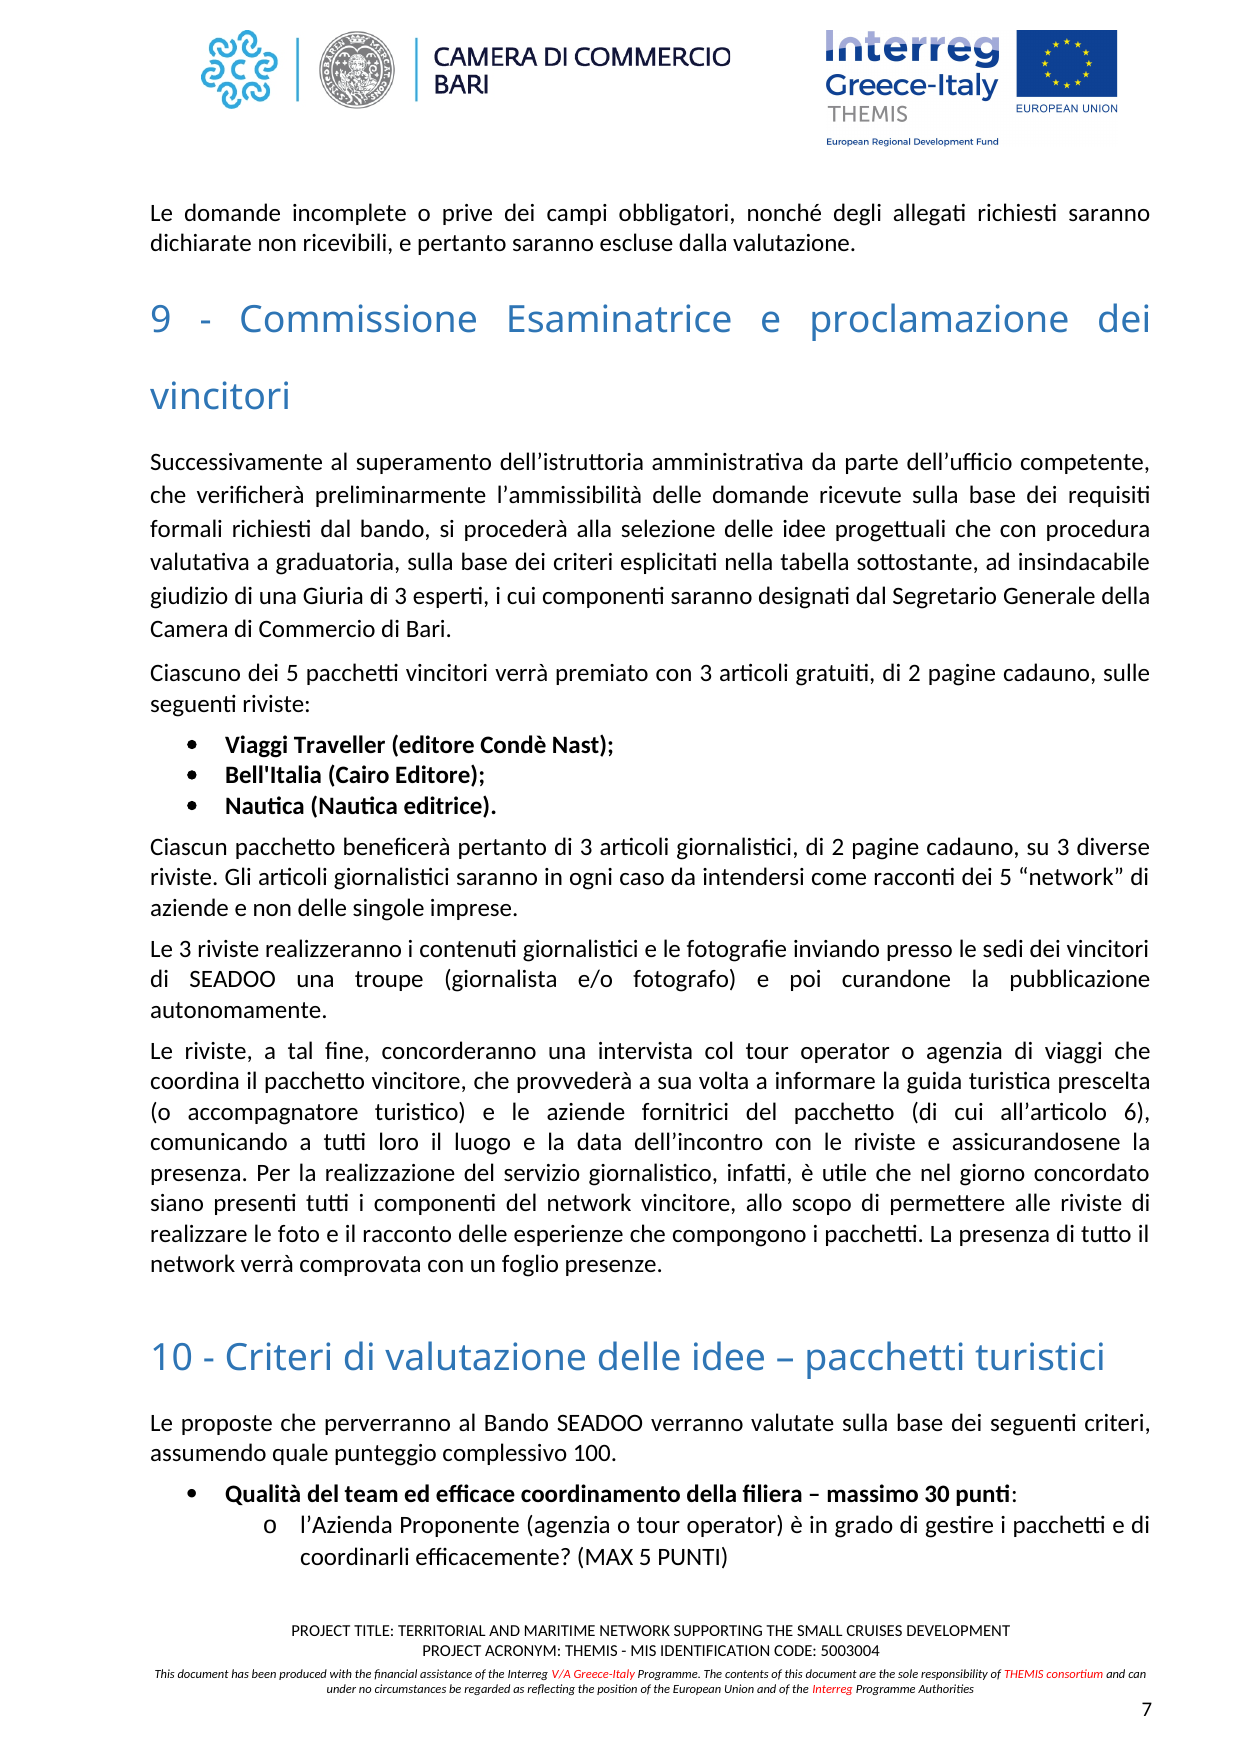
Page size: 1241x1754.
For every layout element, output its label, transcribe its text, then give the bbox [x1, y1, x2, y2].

list Bell'Italia (Cairo Editore); [187, 759, 1152, 790]
picture [826, 30, 1118, 147]
list Qualità del team ed efficace coordinamento della filiera – massimo 30 punti: [187, 1478, 1152, 1509]
text Successivamente al superamento dell’istruttoria amministrativa da parte dell’ufficio competente, che verificherà preliminarmente l’ammissibilità delle domande ricevute sulla base dei requisiti formali richiesti dal bando, si procederà alla selezione delle idee progettuali che con procedura valutativa a graduatoria, sulla base dei criteri esplicitati nella tabella sottostante, ad insindacabile giudizio di una Giuria di 3 esperti, i cui componenti saranno designati dal Segretario Generale della Camera di Commercio di Bari. [150, 446, 1152, 644]
subtitle 10 - Criteri di valutazione delle idee – pacchetti turistici [150, 1330, 1152, 1381]
subtitle 9 - Commissione Esaminatrice e proclamazione dei vincitori [150, 293, 1152, 420]
text Ciascun pacchetto beneficerà pertanto di 3 articoli giornalistici, di 2 pagine cadauno, su 3 diverse riviste. Gli articoli giornalistici saranno in ogni caso da intendersi come racconti dei 5 “network” di aziende e non delle singole imprese. [150, 831, 1152, 922]
text Le proposte che perverranno al Bando SEADOO verranno valutate sulla base dei seguenti criteri, assumendo quale punteggio complessivo 100. [150, 1407, 1152, 1468]
text Le domande incomplete o prive dei campi obbligatori, nonché degli allegati richiesti saranno dichiarate non ricevibili, e pertanto saranno escluse dalla valutazione. [150, 197, 1152, 258]
text Le 3 riviste realizzeranno i contenuti giornalistici e le fotografie inviando presso le sedi dei vincitori di SEADOO una troupe (giornalista e/o fotografo) e poi curandone la pubblicazione autonomamente. [150, 933, 1152, 1024]
list Viaggi Traveller (editore Condè Nast); [187, 729, 1152, 759]
text Ciascuno dei 5 pacchetti vincitori verrà premiato con 3 articoli gratuiti, di 2 pagine cadauno, sulle seguenti riviste: [150, 657, 1152, 718]
list l’Azienda Proponente (agenzia o tour operator) è in grado di gestire i pacchetti e di coordinarli efficacemente? (MAX 5 PUNTI) [262, 1509, 1152, 1571]
text Le riviste, a tal fine, concorderanno una intervista col tour operator o agenzia di viaggi che coordina il pacchetto vincitore, che provvederà a sua volta a informare la guida turistica prescelta (o accompagnatore turistico) e le aziende fornitrici del pacchetto (di cui all’articolo 6), comunicando a tutti loro il luogo e la data dell’incontro con le riviste e assicurandosene la presenza. Per la realizzazione del servizio giornalistico, infatti, è utile che nel giorno concordato siano presenti tutti i componenti del network vincitore, allo scopo di permettere alle riviste di realizzare le foto e il racconto delle esperienze che compongono i pacchetti. La presenza di tutto il network verrà comprovata con un foglio presenze. [150, 1035, 1152, 1279]
picture [201, 30, 731, 109]
list Nautica (Nautica editrice). [187, 790, 1152, 821]
